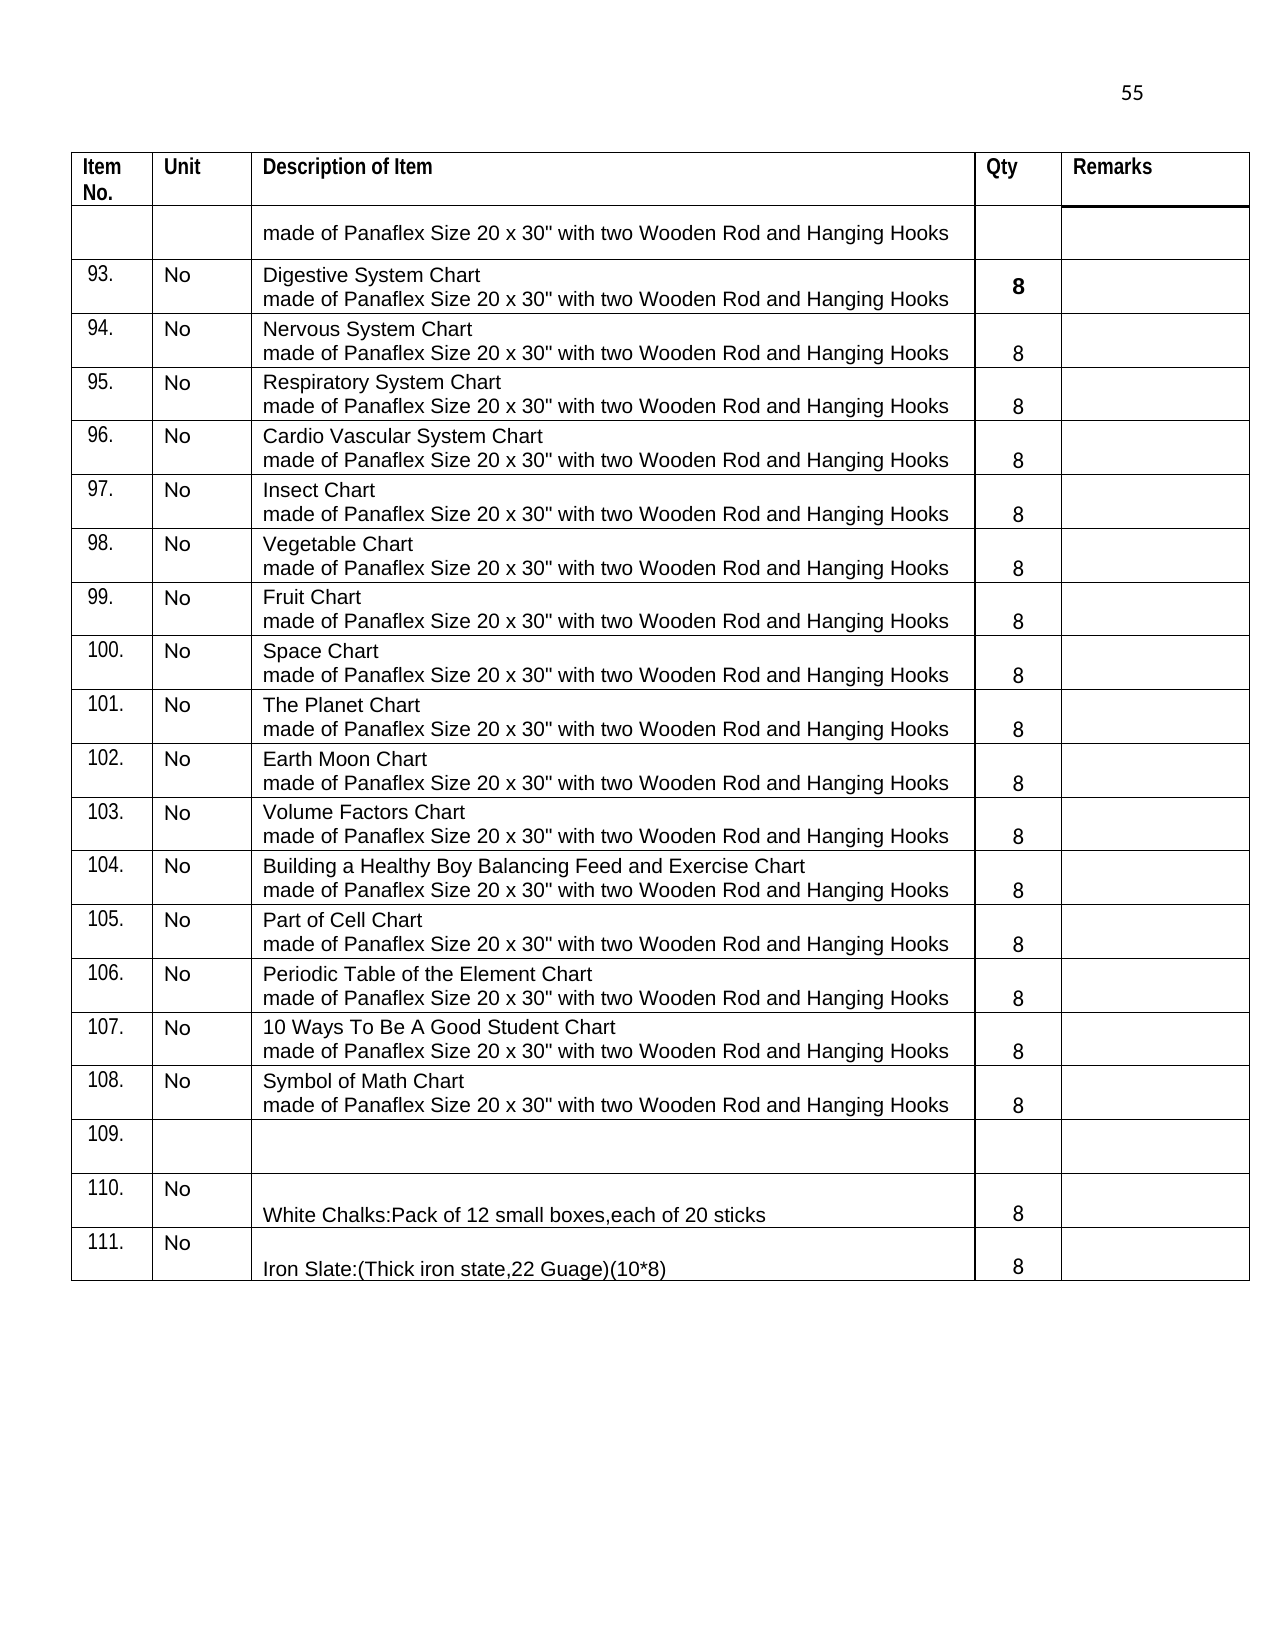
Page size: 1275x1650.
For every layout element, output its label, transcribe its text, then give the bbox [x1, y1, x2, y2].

table_cell [1062, 1228, 1249, 1280]
table_cell Part of Cell Chart made of Panaflex Size 20 x 30" with two Wooden Rod and Hanging Hooks [252, 905, 974, 958]
table_cell Insect Chart made of Panaflex Size 20 x 30" with two Wooden Rod and Hanging Hooks [252, 475, 974, 528]
table_header Description of Item [252, 153, 974, 205]
table_cell 8 [976, 744, 1061, 797]
table_cell No [153, 636, 251, 689]
table_cell [1062, 636, 1249, 689]
table_cell 10 Ways To Be A Good Student Chart made of Panaflex Size 20 x 30" with two Wooden Rod and Hanging Hooks [252, 1013, 974, 1065]
table_cell Earth Moon Chart made of Panaflex Size 20 x 30" with two Wooden Rod and Hanging Hooks [252, 744, 974, 797]
table_cell Fruit Chart made of Panaflex Size 20 x 30" with two Wooden Rod and Hanging Hooks [252, 583, 974, 635]
table_cell [72, 959, 152, 1012]
table_cell [72, 1120, 152, 1173]
table_cell [72, 636, 152, 689]
table_cell Building a Healthy Boy Balancing Feed and Exercise Chart made of Panaflex Size 20 x 30" with two Wooden Rod and Hanging Hooks [252, 851, 974, 904]
table_cell [1062, 368, 1249, 420]
table_cell Periodic Table of the Element Chart made of Panaflex Size 20 x 30" with two Wooden Rod and Hanging Hooks [252, 959, 974, 1012]
table_cell No [153, 583, 251, 635]
table_cell [153, 1120, 251, 1173]
table_cell No [153, 1066, 251, 1119]
table_cell [1062, 1013, 1249, 1065]
table_cell Digestive System Chart made of Panaflex Size 20 x 30" with two Wooden Rod and Hanging Hooks [252, 260, 974, 313]
table_cell The Planet Chart made of Panaflex Size 20 x 30" with two Wooden Rod and Hanging Hooks [252, 690, 974, 743]
table_cell [72, 421, 152, 474]
table_cell [1062, 744, 1249, 797]
table_cell [1062, 905, 1249, 958]
table_cell [72, 260, 152, 313]
table_cell Symbol of Math Chart made of Panaflex Size 20 x 30" with two Wooden Rod and Hanging Hooks [252, 1066, 974, 1119]
table_cell No [153, 690, 251, 743]
table_cell Space Chart made of Panaflex Size 20 x 30" with two Wooden Rod and Hanging Hooks [252, 636, 974, 689]
table_cell No [153, 529, 251, 582]
table_cell White Chalks:Pack of 12 small boxes,each of 20 sticks [252, 1174, 974, 1227]
table_cell [1062, 798, 1249, 850]
table_cell [976, 1120, 1061, 1173]
table_cell No [153, 1174, 251, 1227]
table_cell No [153, 368, 251, 420]
table_cell 8 [976, 851, 1061, 904]
table_cell No [153, 851, 251, 904]
table_cell [1062, 851, 1249, 904]
table_cell No [153, 260, 251, 313]
table_cell 8 [976, 368, 1061, 420]
table_cell 8 [976, 636, 1061, 689]
table_cell [1062, 1174, 1249, 1227]
table_header Unit [153, 153, 251, 205]
table_cell 8 [976, 1066, 1061, 1119]
table_cell [72, 798, 152, 850]
table_cell [1062, 1066, 1249, 1119]
table_cell [72, 475, 152, 528]
table_cell No [153, 206, 251, 259]
table_cell 8 [976, 1228, 1061, 1280]
table_cell No [153, 905, 251, 958]
table_cell 8 [976, 529, 1061, 582]
table_cell No [153, 475, 251, 528]
table_cell [72, 905, 152, 958]
table_cell [72, 368, 152, 420]
table_header Qty [976, 153, 1061, 205]
table_cell 8 [976, 959, 1061, 1012]
table_cell 8 [976, 206, 1061, 259]
table_cell 8 [976, 690, 1061, 743]
table_cell No [153, 1228, 251, 1280]
table_cell [72, 1228, 152, 1280]
table_cell [1062, 208, 1249, 259]
table_cell [72, 851, 152, 904]
table_cell [1062, 421, 1249, 474]
table_cell 8 [976, 1013, 1061, 1065]
table_cell [1062, 475, 1249, 528]
table_cell [1062, 690, 1249, 743]
table_cell 8 [976, 260, 1061, 313]
table_cell Iron Slate:(Thick iron state,22 Guage)(10*8) [252, 1228, 974, 1280]
table_cell Volume Factors Chart made of Panaflex Size 20 x 30" with two Wooden Rod and Hanging Hooks [252, 798, 974, 850]
table_cell No [153, 421, 251, 474]
table_cell No [153, 744, 251, 797]
table_cell [1062, 959, 1249, 1012]
table_cell 8 [976, 475, 1061, 528]
table_cell [72, 1066, 152, 1119]
table_cell 8 [976, 421, 1061, 474]
table_header Item No. [72, 153, 152, 205]
table_header Remarks [1062, 153, 1249, 205]
table_cell [72, 583, 152, 635]
table_cell 8 [976, 798, 1061, 850]
table_cell [1062, 314, 1249, 367]
table_cell Vegetable Chart made of Panaflex Size 20 x 30" with two Wooden Rod and Hanging Hooks [252, 529, 974, 582]
table_cell [1062, 529, 1249, 582]
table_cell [252, 206, 974, 259]
table_cell No [153, 798, 251, 850]
table_cell No [153, 314, 251, 367]
table_cell [1062, 1120, 1249, 1173]
table_cell [72, 1013, 152, 1065]
table_cell Respiratory System Chart made of Panaflex Size 20 x 30" with two Wooden Rod and Hanging Hooks [252, 368, 974, 420]
table_cell Cardio Vascular System Chart made of Panaflex Size 20 x 30" with two Wooden Rod and Hanging Hooks [252, 421, 974, 474]
table_cell 8 [976, 1174, 1061, 1227]
table_cell 8 [976, 314, 1061, 367]
table_cell 8 [976, 583, 1061, 635]
table_cell [72, 1174, 152, 1227]
table_cell 8 [976, 905, 1061, 958]
table_cell [1062, 260, 1249, 313]
table_cell [1062, 583, 1249, 635]
table_cell No [153, 959, 251, 1012]
table_cell [252, 1120, 974, 1173]
table_cell No [153, 1013, 251, 1065]
table_cell Nervous System Chart made of Panaflex Size 20 x 30" with two Wooden Rod and Hanging Hooks [252, 314, 974, 367]
table_cell [72, 206, 152, 259]
table_cell [72, 529, 152, 582]
table_cell [72, 690, 152, 743]
table_cell [72, 744, 152, 797]
table_cell [72, 314, 152, 367]
